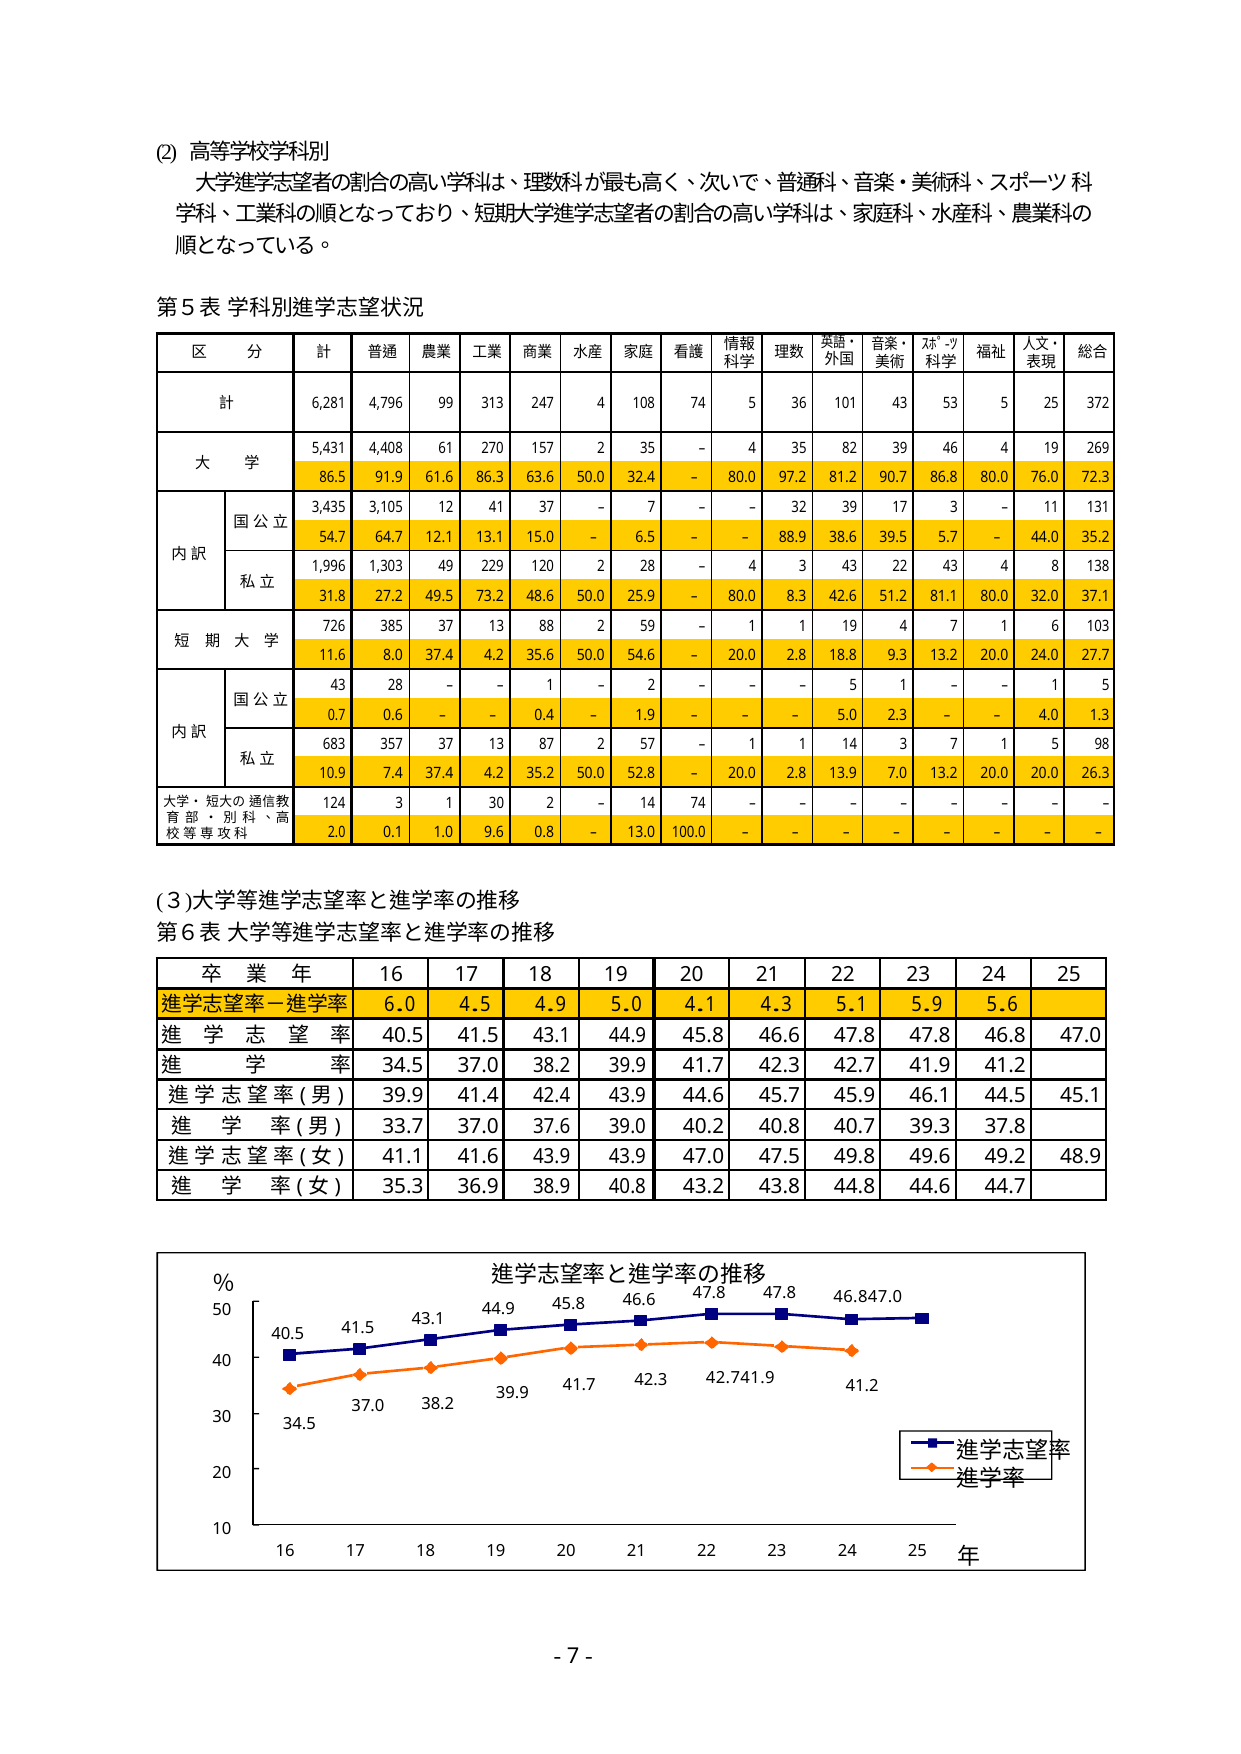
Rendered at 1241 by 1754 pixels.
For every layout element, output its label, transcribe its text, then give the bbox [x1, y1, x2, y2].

table_cell - [712, 698, 761, 727]
table_cell - [662, 756, 711, 786]
table_cell 進 学 志 望 率 ( 男 ) [158, 1081, 352, 1108]
table_cell 進 学 率 ( 女 ) [158, 1171, 352, 1199]
table_cell 内 訳 [158, 492, 224, 609]
table_cell - [662, 461, 711, 490]
table_cell 1 [712, 729, 761, 756]
table_cell 46.1 [881, 1081, 955, 1108]
table_header 音楽・美術 [863, 335, 912, 371]
table_cell 49.6 [881, 1141, 955, 1169]
table_cell 46.6 [730, 1020, 804, 1047]
table_cell 37.8 [957, 1110, 1030, 1139]
table_cell - [964, 815, 1013, 843]
table_cell 1,996 [295, 551, 350, 579]
table_cell 36.9 [429, 1171, 502, 1199]
table_cell 0.4 [511, 698, 560, 727]
table_cell 99 [410, 373, 459, 431]
table_cell 37 [410, 611, 459, 639]
table_header 16 [354, 959, 427, 987]
table_cell 51.2 [863, 579, 912, 609]
table_cell - [561, 788, 610, 815]
table_cell 35.6 [511, 639, 560, 668]
table_cell - [1015, 815, 1063, 843]
table_header 情報科学 [712, 335, 761, 371]
table_cell 2 [561, 551, 610, 579]
table_cell 2 [561, 611, 610, 639]
table_cell - [561, 670, 610, 698]
table_cell 28 [353, 670, 409, 698]
table_cell 100.0 [662, 815, 711, 843]
table_cell 私 立 [226, 551, 292, 609]
table_cell 98 [1065, 729, 1113, 756]
table_cell [1032, 1051, 1105, 1078]
table_cell 49.8 [806, 1141, 879, 1169]
table_cell - [662, 579, 711, 609]
table_cell 35 [763, 433, 812, 461]
table_cell 8.0 [353, 639, 409, 668]
table_cell 37.1 [1065, 579, 1113, 609]
table_cell 計 [158, 373, 292, 431]
table_cell [260, 433, 292, 490]
table_cell 40.7 [806, 1110, 879, 1139]
table_cell - [561, 815, 610, 843]
table_cell 1.0 [410, 815, 459, 843]
table_cell 46.8 [957, 1020, 1030, 1047]
table_cell 74 [662, 373, 711, 431]
text (３)大学等進学志望率と進学率の推移 [156, 886, 1240, 915]
table_cell 38.9 [505, 1171, 578, 1199]
table_cell 4 [863, 611, 912, 639]
table_cell 4.1 [656, 990, 728, 1017]
table_cell 4.0 [1015, 698, 1063, 727]
table_cell 7.4 [353, 756, 409, 786]
picture [915, 1313, 929, 1324]
table_cell 61.6 [410, 461, 459, 490]
table_cell 48.6 [511, 579, 560, 609]
table_cell 43.1 [505, 1020, 578, 1047]
picture [282, 1382, 297, 1395]
table_cell 54.7 [295, 520, 350, 550]
table_cell 大 [225, 611, 259, 668]
table_cell 2.3 [863, 698, 912, 727]
table_cell 19 [1015, 433, 1063, 461]
table_cell 61 [410, 433, 459, 461]
table_cell - [914, 670, 963, 698]
table_cell 25 [1015, 373, 1063, 431]
table_header 人文・表現 [1015, 335, 1063, 371]
table_cell 17 [863, 492, 912, 520]
table_cell 4 [964, 551, 1013, 579]
table_cell 5 [964, 373, 1013, 431]
table_cell 13.2 [914, 756, 963, 786]
table_cell 1 [964, 611, 1013, 639]
table_cell 57 [612, 729, 660, 756]
table_cell 46 [914, 433, 963, 461]
table_cell - [712, 815, 761, 843]
table_cell 357 [353, 729, 409, 756]
table_cell 35.2 [511, 756, 560, 786]
table_cell 37.6 [505, 1110, 578, 1139]
table_header 工業 [461, 335, 509, 371]
table_cell 11.6 [295, 639, 350, 668]
table_cell 42.4 [505, 1081, 578, 1108]
table_cell 5.0 [580, 990, 652, 1017]
table_cell 2 [561, 433, 610, 461]
table_cell 2.0 [295, 815, 350, 843]
table_cell 5 [1015, 729, 1063, 756]
table_cell 42.7 [806, 1051, 879, 1078]
table_cell - [662, 520, 711, 550]
table_cell 32.4 [612, 461, 660, 490]
table_cell 50.0 [561, 461, 610, 490]
table_cell - [813, 788, 862, 815]
table_header 20 [656, 959, 728, 987]
table_cell 32.0 [1015, 579, 1063, 609]
table_cell 53 [914, 373, 963, 431]
table_cell 8 [1015, 551, 1063, 579]
table_cell 82 [813, 433, 862, 461]
table_cell 1 [763, 611, 812, 639]
table_cell - [712, 788, 761, 815]
table_cell 1,303 [353, 551, 409, 579]
table_cell 44.9 [580, 1020, 652, 1047]
table_header ｽﾎﾟ-ﾂ 科学 [914, 335, 963, 371]
table_cell 45.1 [1032, 1081, 1105, 1108]
table_cell 86.8 [914, 461, 963, 490]
table_cell 5.6 [957, 990, 1030, 1017]
table_cell 39.5 [863, 520, 912, 550]
table_cell 41.4 [429, 1081, 502, 1108]
table_cell 108 [612, 373, 660, 431]
table_cell - [662, 639, 711, 668]
table_cell - [964, 520, 1013, 550]
table_cell 25.9 [612, 579, 660, 609]
table_cell 91.9 [353, 461, 409, 490]
table_cell - [964, 698, 1013, 727]
table_header 福祉 [964, 335, 1013, 371]
table_cell 86.3 [461, 461, 509, 490]
table_cell 88.9 [763, 520, 812, 550]
table_cell - [461, 670, 509, 698]
table_cell 39 [863, 433, 912, 461]
table_cell 7 [914, 611, 963, 639]
table_cell 43.2 [656, 1171, 728, 1199]
table_cell - [964, 788, 1013, 815]
table_cell 39.9 [354, 1081, 427, 1108]
table_cell - [863, 815, 912, 843]
table_cell 43.9 [505, 1141, 578, 1169]
table_cell 9.3 [863, 639, 912, 668]
table_cell 270 [461, 433, 509, 461]
table_cell 35.2 [1065, 520, 1113, 550]
table_header 18 [505, 959, 578, 987]
table_header 卒 業 年 [158, 959, 352, 987]
table_header 17 [429, 959, 502, 987]
table_cell 12.1 [410, 520, 459, 550]
table_cell 4 [964, 433, 1013, 461]
table_header 計 [295, 335, 350, 371]
table_cell 39.9 [580, 1051, 652, 1078]
table_cell 4 [561, 373, 610, 431]
table_cell 13 [461, 611, 509, 639]
table_cell 37 [511, 492, 560, 520]
table_cell - [561, 698, 610, 727]
table_cell - [712, 520, 761, 550]
table_cell 14 [813, 729, 862, 756]
table_cell 0.8 [511, 815, 560, 843]
table_cell 3 [914, 492, 963, 520]
table_cell 5.1 [806, 990, 879, 1017]
table_cell 36 [763, 373, 812, 431]
table_cell 13.9 [813, 756, 862, 786]
table_cell 50.0 [561, 579, 610, 609]
table_cell 41.5 [429, 1020, 502, 1047]
table_cell 683 [295, 729, 350, 756]
table_cell 43.9 [580, 1081, 652, 1108]
table_cell 3 [763, 551, 812, 579]
table_cell - [662, 698, 711, 727]
table_cell 73.2 [461, 579, 509, 609]
table_cell 期 [191, 611, 225, 668]
table_cell 11 [1015, 492, 1063, 520]
table_cell 15.0 [511, 520, 560, 550]
table_cell 34.5 [354, 1051, 427, 1078]
table_cell 4.2 [461, 756, 509, 786]
table_cell 40.8 [580, 1171, 652, 1199]
table_header 21 [730, 959, 804, 987]
table_cell 学 [225, 433, 259, 490]
table_cell 39 [813, 492, 862, 520]
table_cell 5.7 [914, 520, 963, 550]
table_cell 大学・ 短大の 通信教 育 部 ・ 別 科 、高 校 等 専 攻 科 [158, 788, 292, 843]
table_cell 45.7 [730, 1081, 804, 1108]
table_cell - [763, 698, 812, 727]
table_cell 90.7 [863, 461, 912, 490]
table_cell 国 公 立 [226, 492, 292, 550]
table_cell 27.2 [353, 579, 409, 609]
table_cell - [964, 670, 1013, 698]
table_cell 8.3 [763, 579, 812, 609]
table_cell 2 [561, 729, 610, 756]
table_cell 80.0 [964, 461, 1013, 490]
table_cell 7 [914, 729, 963, 756]
table_cell 45.9 [806, 1081, 879, 1108]
table_cell 247 [511, 373, 560, 431]
table_cell - [1065, 815, 1113, 843]
table_cell 0.1 [353, 815, 409, 843]
table_cell 44.7 [957, 1171, 1030, 1199]
table_cell - [914, 698, 963, 727]
table_header 23 [881, 959, 955, 987]
table_cell - [712, 492, 761, 520]
table_cell 20.0 [964, 639, 1013, 668]
table_cell 40.8 [730, 1110, 804, 1139]
table_cell 1 [511, 670, 560, 698]
picture [634, 1315, 647, 1326]
table_cell 5,431 [295, 433, 350, 461]
table_cell 37.4 [410, 756, 459, 786]
table_cell [1032, 1110, 1105, 1139]
table_cell - [914, 815, 963, 843]
table_cell 40.2 [656, 1110, 728, 1139]
table_cell - [763, 670, 812, 698]
table_cell 37 [410, 729, 459, 756]
table_cell 44.6 [881, 1171, 955, 1199]
table_cell - [863, 788, 912, 815]
table_cell - [914, 788, 963, 815]
table_cell - [662, 492, 711, 520]
table_cell 0.7 [295, 698, 350, 727]
table_cell 1 [763, 729, 812, 756]
table_cell 37.0 [429, 1110, 502, 1139]
table_cell 2 [612, 670, 660, 698]
table_cell 43 [813, 551, 862, 579]
table_cell 48.9 [1032, 1141, 1105, 1169]
table_cell 41.6 [429, 1141, 502, 1169]
table_cell 6.5 [612, 520, 660, 550]
table_cell 7 [612, 492, 660, 520]
table_header 水産 [561, 335, 610, 371]
table_cell 28 [612, 551, 660, 579]
table_cell 2.8 [763, 639, 812, 668]
table_cell 229 [461, 551, 509, 579]
list 高等学校学科別 [156, 136, 1240, 166]
table_cell 64.7 [353, 520, 409, 550]
table_header 商業 [511, 335, 560, 371]
table_cell 5.9 [881, 990, 955, 1017]
table_cell 30 [461, 788, 509, 815]
table_cell 10.9 [295, 756, 350, 786]
picture [283, 1349, 296, 1361]
table_cell 35.3 [354, 1171, 427, 1199]
table_cell 385 [353, 611, 409, 639]
table_cell 5 [1065, 670, 1113, 698]
table_cell - [662, 433, 711, 461]
table_cell 313 [461, 373, 509, 431]
table_cell 372 [1065, 373, 1113, 431]
table_cell 12 [410, 492, 459, 520]
table_cell 私 立 [226, 729, 292, 786]
table_header 英語・ 外国 [813, 335, 862, 371]
picture [704, 1336, 719, 1349]
table_cell - [662, 551, 711, 579]
table_cell 43.8 [730, 1171, 804, 1199]
table_cell 大 [191, 433, 225, 490]
table_cell 4.9 [505, 990, 578, 1017]
table_cell 1.3 [1065, 698, 1113, 727]
table_cell 5 [813, 670, 862, 698]
table_cell 6,281 [295, 373, 350, 431]
text 大学進学志望者の割合の高い学科は、理数科 が最も高く、次いで、普通科、音楽・美術科、スポーツ科学科、工業科の順となっており、短期大学進学志望者の割合の高い学科は、家庭科、水産科、農業科の順となっている。 [176, 167, 1093, 259]
table_cell 20.0 [712, 639, 761, 668]
table_cell 39.0 [580, 1110, 652, 1139]
table_cell 進 学 率 [158, 1051, 352, 1078]
table_cell 131 [1065, 492, 1113, 520]
picture [564, 1319, 577, 1331]
table_cell 4 [712, 433, 761, 461]
table_cell 18.8 [813, 639, 862, 668]
table_cell 35 [612, 433, 660, 461]
table_cell 進 学 率 ( 男 ) [158, 1110, 352, 1139]
table_cell 47.5 [730, 1141, 804, 1169]
table_cell - [461, 698, 509, 727]
table_cell 33.7 [354, 1110, 427, 1139]
picture [563, 1341, 578, 1355]
table_cell - [763, 788, 812, 815]
table_cell 1 [1015, 670, 1063, 698]
table_cell 86.5 [295, 461, 350, 490]
table_cell 20.0 [964, 756, 1013, 786]
table_cell 87 [511, 729, 560, 756]
table_cell 44.8 [806, 1171, 879, 1199]
table_header 総合 [1065, 335, 1113, 371]
table_cell 42.3 [730, 1051, 804, 1078]
table_cell 72.3 [1065, 461, 1113, 490]
table_cell 3,105 [353, 492, 409, 520]
table_cell 124 [295, 788, 350, 815]
table_cell 49 [410, 551, 459, 579]
picture [844, 1344, 859, 1357]
table_header 家庭 [612, 335, 660, 371]
table_cell 38.6 [813, 520, 862, 550]
picture [634, 1338, 648, 1351]
table_cell - [662, 729, 711, 756]
table_cell 4 [712, 551, 761, 579]
table_cell 157 [511, 433, 560, 461]
table_cell 80.0 [712, 461, 761, 490]
table_cell - [410, 698, 459, 727]
table_cell 80.0 [712, 579, 761, 609]
table_cell 13.1 [461, 520, 509, 550]
table_cell - [1015, 788, 1063, 815]
table_cell 41.1 [354, 1141, 427, 1169]
table_cell 24.0 [1015, 639, 1063, 668]
table_cell 19 [813, 611, 862, 639]
table_cell 43.9 [580, 1141, 652, 1169]
table_cell 32 [763, 492, 812, 520]
table_cell 59 [612, 611, 660, 639]
table_header 区 分 [158, 335, 292, 371]
table_cell 13.0 [612, 815, 660, 843]
table_cell 74 [662, 788, 711, 815]
table_cell 101 [813, 373, 862, 431]
table_cell 4,796 [353, 373, 409, 431]
table_cell 39.3 [881, 1110, 955, 1139]
table_cell 3 [863, 729, 912, 756]
table_cell 88 [511, 611, 560, 639]
picture [353, 1343, 366, 1355]
table_cell 27.7 [1065, 639, 1113, 668]
table_cell 3 [353, 788, 409, 815]
table_cell 26.3 [1065, 756, 1113, 786]
table_cell 47.0 [656, 1141, 728, 1169]
table_cell 1 [712, 611, 761, 639]
table_cell 13 [461, 729, 509, 756]
picture [494, 1324, 507, 1336]
table_cell 1 [863, 670, 912, 698]
table_header 25 [1032, 959, 1105, 987]
table_cell 50.0 [561, 756, 610, 786]
table_cell 81.1 [914, 579, 963, 609]
table_cell 4.3 [730, 990, 804, 1017]
table_cell 44.5 [957, 1081, 1030, 1108]
table_cell 49.5 [410, 579, 459, 609]
table_cell 22 [863, 551, 912, 579]
table_cell 41 [461, 492, 509, 520]
table_cell 42.6 [813, 579, 862, 609]
table_cell 2 [511, 788, 560, 815]
table_cell 726 [295, 611, 350, 639]
table_cell 内 訳 [158, 670, 224, 786]
table_cell 54.6 [612, 639, 660, 668]
table_header 普通 [353, 335, 409, 371]
table_cell 47.8 [806, 1020, 879, 1047]
table_cell - [561, 492, 610, 520]
table_header 農業 [410, 335, 459, 371]
table_cell - [410, 670, 459, 698]
table_cell 20.0 [1015, 756, 1063, 786]
table_header 看護 [662, 335, 711, 371]
table_header 22 [806, 959, 879, 987]
table_cell 103 [1065, 611, 1113, 639]
table_cell 0.6 [353, 698, 409, 727]
table_cell 40.5 [354, 1020, 427, 1047]
table_cell 269 [1065, 433, 1113, 461]
table_cell 43 [914, 551, 963, 579]
table_cell 97.2 [763, 461, 812, 490]
table_cell 47.8 [881, 1020, 955, 1047]
picture [493, 1351, 508, 1365]
table_cell 9.6 [461, 815, 509, 843]
picture [705, 1308, 718, 1320]
text 第５表 学科別進学志望状況 [156, 292, 1240, 322]
table_cell 4.5 [429, 990, 502, 1017]
table_cell 5.0 [813, 698, 862, 727]
table_cell 2.8 [763, 756, 812, 786]
table_cell 43 [295, 670, 350, 698]
table_cell 4.2 [461, 639, 509, 668]
table_cell 47.0 [1032, 1020, 1105, 1047]
picture [845, 1314, 858, 1325]
table_header 24 [957, 959, 1030, 987]
table_cell 短 [158, 611, 191, 668]
table_cell 1 [964, 729, 1013, 756]
table_cell 81.2 [813, 461, 862, 490]
table_cell 13.2 [914, 639, 963, 668]
table_cell [158, 433, 191, 490]
table_cell 50.0 [561, 639, 610, 668]
table_header 理数 [763, 335, 812, 371]
table_cell - [964, 492, 1013, 520]
table_cell 3,435 [295, 492, 350, 520]
text 第６表 大学等進学志望率と進学率の推移 [156, 917, 1240, 947]
table_cell 1 [410, 788, 459, 815]
table_cell [1032, 1171, 1105, 1199]
table_cell 41.9 [881, 1051, 955, 1078]
table_header 19 [580, 959, 652, 987]
table_cell 44.6 [656, 1081, 728, 1108]
table_cell 43 [863, 373, 912, 431]
table_cell 4,408 [353, 433, 409, 461]
picture [423, 1361, 438, 1374]
table_cell 44.0 [1015, 520, 1063, 550]
table_cell - [662, 611, 711, 639]
table_cell - [561, 520, 610, 550]
table_cell 45.8 [656, 1020, 728, 1047]
picture [352, 1368, 367, 1381]
table_cell 41.7 [656, 1051, 728, 1078]
table_cell 進学志望率－進学率 [158, 990, 352, 1017]
table_cell - [763, 815, 812, 843]
picture [774, 1340, 789, 1353]
table_cell 進 学 志 望 率 ( 女 ) [158, 1141, 352, 1169]
table_cell 49.2 [957, 1141, 1030, 1169]
table_cell 52.8 [612, 756, 660, 786]
table_cell 37.0 [429, 1051, 502, 1078]
table_cell - [662, 670, 711, 698]
picture [424, 1334, 437, 1346]
table_cell 5 [712, 373, 761, 431]
table_cell - [1065, 788, 1113, 815]
table_cell 14 [612, 788, 660, 815]
table_cell 7.0 [863, 756, 912, 786]
table_cell 20.0 [712, 756, 761, 786]
table_cell 6.0 [354, 990, 427, 1017]
table_cell 120 [511, 551, 560, 579]
table_cell 31.8 [295, 579, 350, 609]
table_cell 41.2 [957, 1051, 1030, 1078]
table_cell 学 [260, 611, 292, 668]
table_cell - [813, 815, 862, 843]
table_cell 76.0 [1015, 461, 1063, 490]
table_cell 63.6 [511, 461, 560, 490]
table_cell [1032, 990, 1105, 1017]
table_cell 6 [1015, 611, 1063, 639]
table_cell 80.0 [964, 579, 1013, 609]
table_cell 38.2 [505, 1051, 578, 1078]
table_cell 138 [1065, 551, 1113, 579]
table_cell - [712, 670, 761, 698]
table_cell 37.4 [410, 639, 459, 668]
table_cell 国 公 立 [226, 670, 292, 727]
table_cell 1.9 [612, 698, 660, 727]
picture [775, 1308, 788, 1320]
table_cell 進 学 志 望 率 [158, 1020, 352, 1047]
